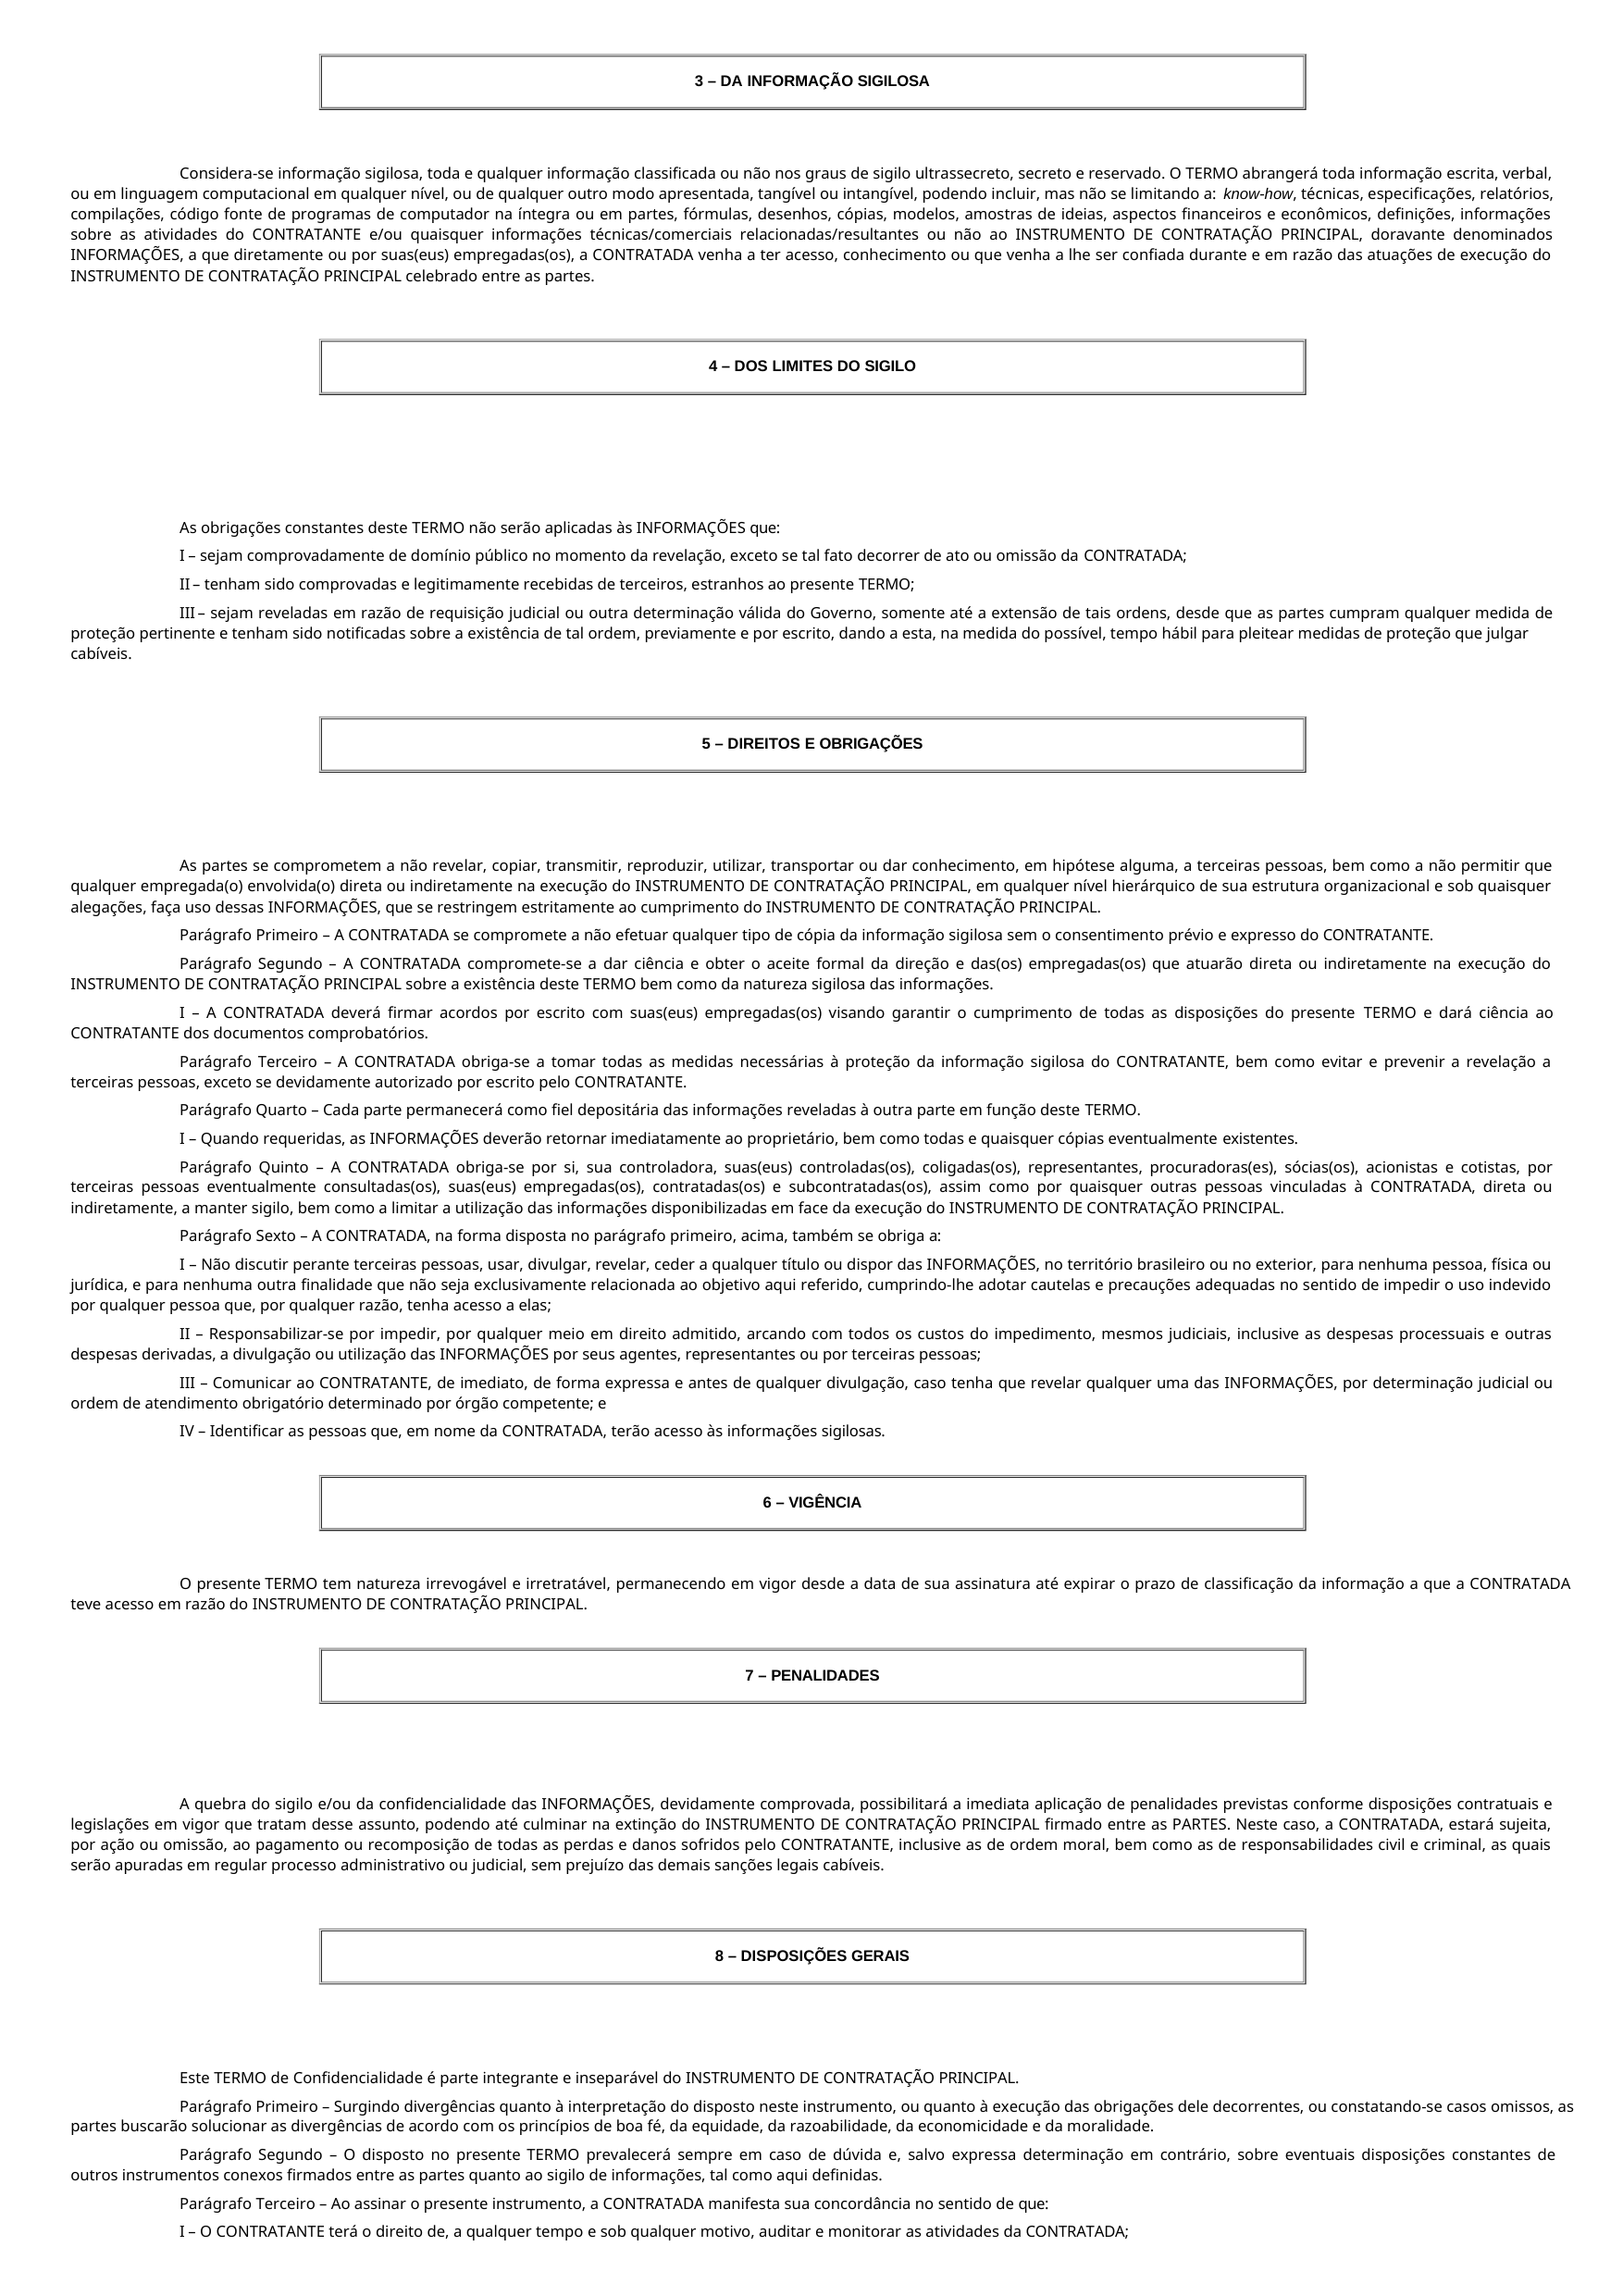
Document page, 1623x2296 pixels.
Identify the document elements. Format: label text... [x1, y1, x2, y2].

text Parágrafo Terceiro – Ao assinar o presente instrumento, a CONTRATADA manifesta sua concordância no sentido de que: [180, 2192, 1580, 2214]
text A quebra do sigilo e/ou da confidencialidade das INFORMAÇÕES, devidamente comprovada, possibilitará a imediata aplicação de penalidades previstas conforme disposições contratuais e legislações em vigor que tratam desse assunto, podendo até culminar na extinção do INSTRUMENTO DE CONTRATAÇÃO PRINCIPAL firmado entre as PARTES. Neste caso, a CONTRATADA, estará sujeita, por ação ou omissão, ao pagamento ou recomposição de todas as perdas e danos sofridos pelo CONTRATANTE, inclusive as de ordem moral, bem como as de responsabilidades civil e criminal, as quais serão apuradas em regular processo administrativo ou judicial, sem prejuízo das demais sanções legais cabíveis. [70, 1793, 1554, 1876]
text Parágrafo Quinto – A CONTRATADA obriga-se por si, sua controladora, suas(eus) controladas(os), coligadas(os), representantes, procuradoras(es), sócias(os), acionistas e cotistas, por terceiras pessoas eventualmente consultadas(os), suas(eus) empregadas(os), contratadas(os) e subcontratadas(os), assim como por quaisquer outras pessoas vinculadas à CONTRATADA, direta ou indiretamente, a manter sigilo, bem como a limitar a utilização das informações disponibilizadas em face da execução do INSTRUMENTO DE CONTRATAÇÃO PRINCIPAL. [70, 1156, 1554, 1218]
text Parágrafo Primeiro – Surgindo divergências quanto à interpretação do disposto neste instrumento, ou quanto à execução das obrigações dele decorrentes, ou constatando-se casos omissos, as partes buscarão solucionar as divergências de acordo com os princípios de boa fé, da equidade, da razoabilidade, da economicidade e da moralidade. [70, 2095, 1580, 2137]
text IV – Identificar as pessoas que, em nome da CONTRATADA, terão acesso às informações sigilosas. [180, 1421, 1580, 1442]
list – tenham sido comprovadas e legitimamente recebidas de terceiros, estranhos ao presente TERMO; [180, 573, 1580, 594]
text Parágrafo Primeiro – A CONTRATADA se compromete a não efetuar qualquer tipo de cópia da informação sigilosa sem o consentimento prévio e expresso do CONTRATANTE. [180, 925, 1580, 946]
list – sejam comprovadamente de domínio público no momento da revelação, exceto se tal fato decorrer de ato ou omissão da CONTRATADA; [180, 545, 1580, 565]
text Parágrafo Terceiro – A CONTRATADA obriga-se a tomar todas as medidas necessárias à proteção da informação sigilosa do CONTRATANTE, bem como evitar e prevenir a revelação a terceiras pessoas, exceto se devidamente autorizado por escrito pelo CONTRATANTE. [70, 1050, 1554, 1092]
text I – Quando requeridas, as INFORMAÇÕES deverão retornar imediatamente ao proprietário, bem como todas e quaisquer cópias eventualmente existentes. [180, 1127, 1580, 1148]
text O presente TERMO tem natureza irrevogável e irretratável, permanecendo em vigor desde a data de sua assinatura até expirar o prazo de classificação da informação a que a CONTRATADA teve acesso em razão do INSTRUMENTO DE CONTRATAÇÃO PRINCIPAL. [70, 1573, 1580, 1614]
list – sejam reveladas em razão de requisição judicial ou outra determinação válida do Governo, somente até a extensão de tais ordens, desde que as partes cumpram qualquer medida de proteção pertinente e tenham sido notificadas sobre a existência de tal ordem, previamente e por escrito, dando a esta, na medida do possível, tempo hábil para pleitear medidas de proteção que julgar cabíveis. [70, 602, 1554, 664]
text Parágrafo Quarto – Cada parte permanecerá como fiel depositária das informações reveladas à outra parte em função deste TERMO. [180, 1099, 1580, 1120]
text As partes se comprometem a não revelar, copiar, transmitir, reproduzir, utilizar, transportar ou dar conhecimento, em hipótese alguma, a terceiras pessoas, bem como a não permitir que qualquer empregada(o) envolvida(o) direta ou indiretamente na execução do INSTRUMENTO DE CONTRATAÇÃO PRINCIPAL, em qualquer nível hierárquico de sua estrutura organizacional e sob quaisquer alegações, faça uso dessas INFORMAÇÕES, que se restringem estritamente ao cumprimento do INSTRUMENTO DE CONTRATAÇÃO PRINCIPAL. [70, 855, 1554, 917]
text Parágrafo Sexto – A CONTRATADA, na forma disposta no parágrafo primeiro, acima, também se obriga a: [180, 1225, 1580, 1247]
text II – Responsabilizar-se por impedir, por qualquer meio em direito admitido, arcando com todos os custos do impedimento, mesmos judiciais, inclusive as despesas processuais e outras despesas derivadas, a divulgação ou utilização das INFORMAÇÕES por seus agentes, representantes ou por terceiras pessoas; [70, 1323, 1554, 1364]
text I – A CONTRATADA deverá firmar acordos por escrito com suas(eus) empregadas(os) visando garantir o cumprimento de todas as disposições do presente TERMO e dará ciência ao CONTRATANTE dos documentos comprobatórios. [70, 1001, 1554, 1043]
text Parágrafo Segundo – O disposto no presente TERMO prevalecerá sempre em caso de dúvida e, salvo expressa determinação em contrário, sobre eventuais disposições constantes de outros instrumentos conexos firmados entre as partes quanto ao sigilo de informações, tal como aqui definidas. [70, 2144, 1580, 2185]
text Considera-se informação sigilosa, toda e qualquer informação classificada ou não nos graus de sigilo ultrassecreto, secreto e reservado. O TERMO abrangerá toda informação escrita, verbal, ou em linguagem computacional em qualquer nível, ou de qualquer outro modo apresentada, tangível ou intangível, podendo incluir, mas não se limitando a: know-how, técnicas, especificações, relatórios, compilações, código fonte de programas de computador na íntegra ou em partes, fórmulas, desenhos, cópias, modelos, amostras de ideias, aspectos financeiros e econômicos, definições, informações sobre as atividades do CONTRATANTE e/ou quaisquer informações técnicas/comerciais relacionadas/resultantes ou não ao INSTRUMENTO DE CONTRATAÇÃO PRINCIPAL, doravante denominados INFORMAÇÕES, a que diretamente ou por suas(eus) empregadas(os), a CONTRATADA venha a ter acesso, conhecimento ou que venha a lhe ser confiada durante e em razão das atuações de execução do INSTRUMENTO DE CONTRATAÇÃO PRINCIPAL celebrado entre as partes. [70, 162, 1554, 286]
text As obrigações constantes deste TERMO não serão aplicadas às INFORMAÇÕES que: [180, 516, 1580, 538]
text III – Comunicar ao CONTRATANTE, de imediato, de forma expressa e antes de qualquer divulgação, caso tenha que revelar qualquer uma das INFORMAÇÕES, por determinação judicial ou ordem de atendimento obrigatório determinado por órgão competente; e [70, 1372, 1554, 1413]
text I – Não discutir perante terceiras pessoas, usar, divulgar, revelar, ceder a qualquer título ou dispor das INFORMAÇÕES, no território brasileiro ou no exterior, para nenhuma pessoa, física ou jurídica, e para nenhuma outra finalidade que não seja exclusivamente relacionada ao objetivo aqui referido, cumprindo-lhe adotar cautelas e precauções adequadas no sentido de impedir o uso indevido por qualquer pessoa que, por qualquer razão, tenha acesso a elas; [70, 1254, 1554, 1316]
text Este TERMO de Confidencialidade é parte integrante e inseparável do INSTRUMENTO DE CONTRATAÇÃO PRINCIPAL. [180, 2066, 1580, 2088]
list – O CONTRATANTE terá o direito de, a qualquer tempo e sob qualquer motivo, auditar e monitorar as atividades da CONTRATADA; [180, 2221, 1580, 2242]
text Parágrafo Segundo – A CONTRATADA compromete-se a dar ciência e obter o aceite formal da direção e das(os) empregadas(os) que atuarão direta ou indiretamente na execução do INSTRUMENTO DE CONTRATAÇÃO PRINCIPAL sobre a existência deste TERMO bem como da natureza sigilosa das informações. [70, 953, 1554, 994]
